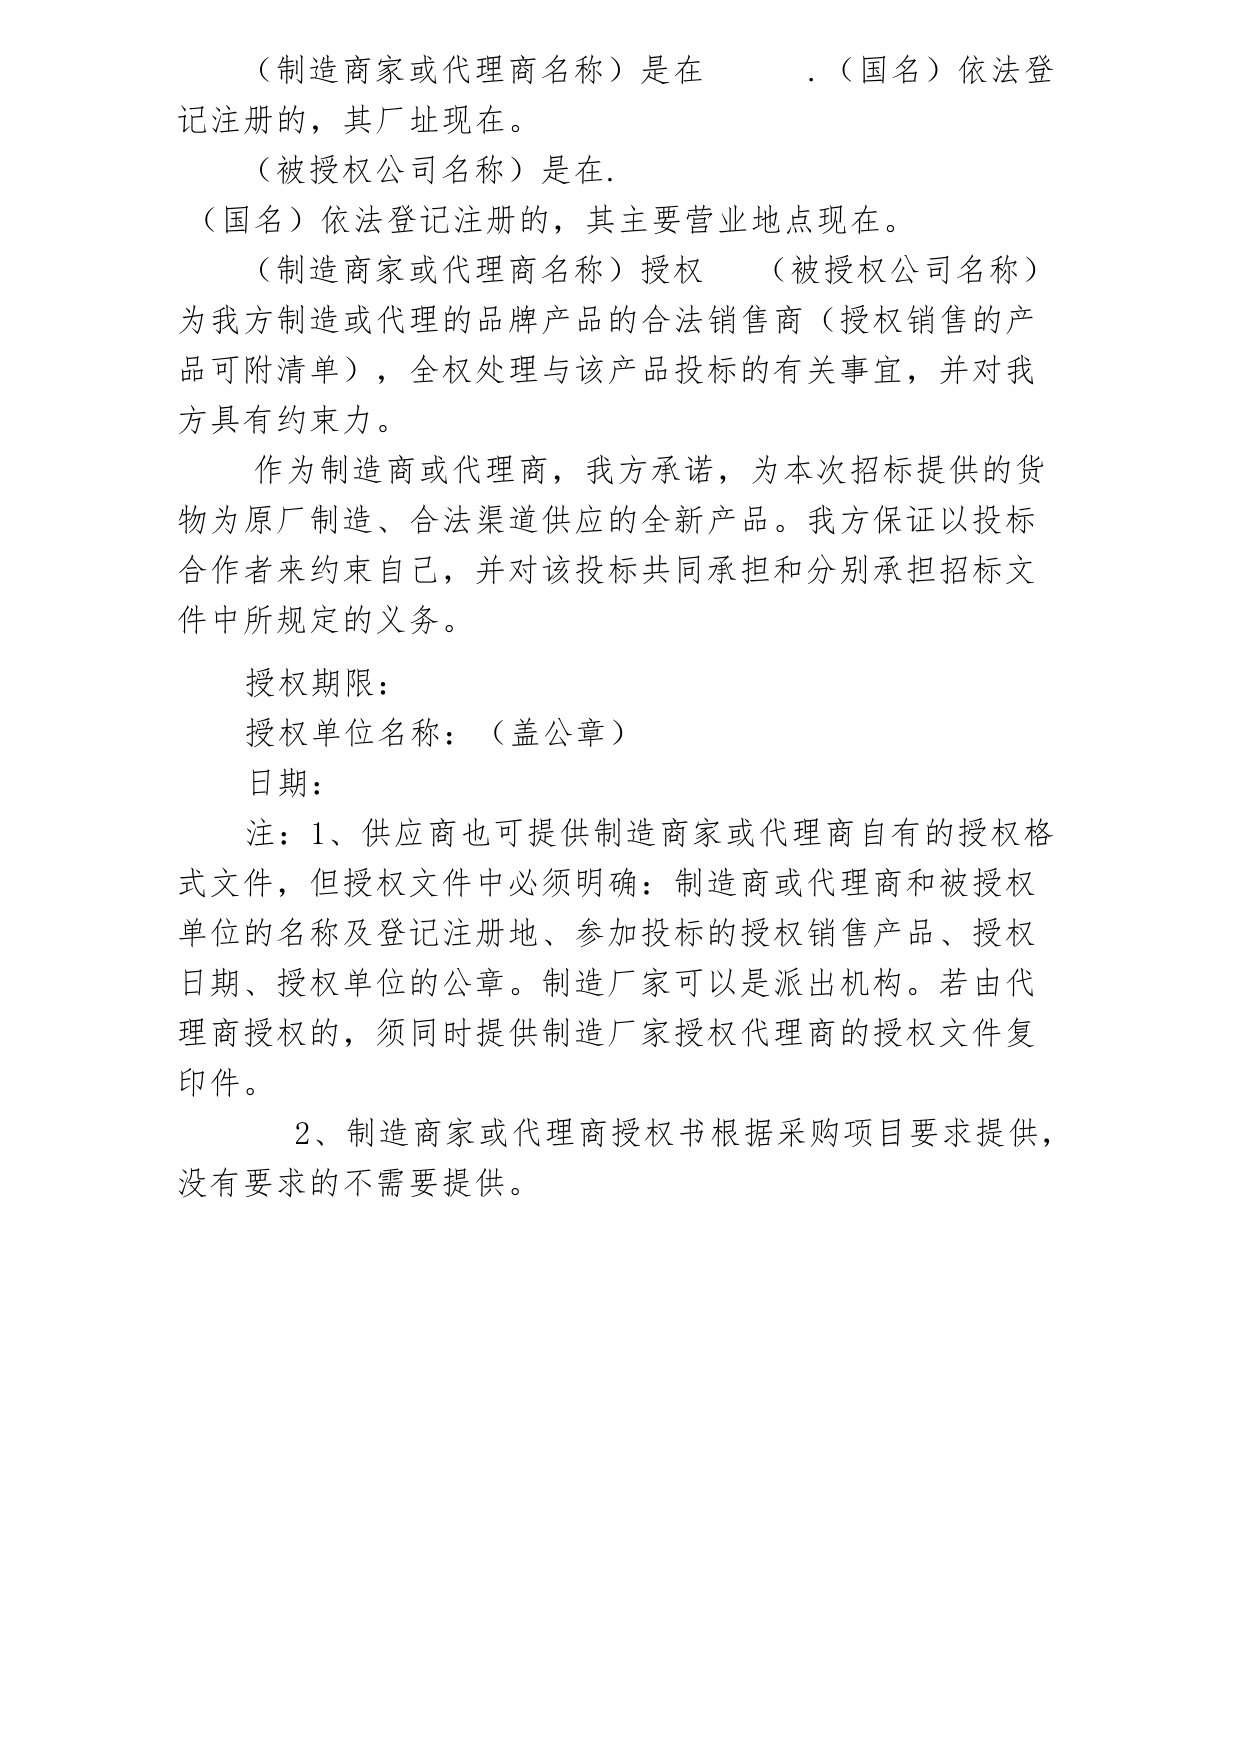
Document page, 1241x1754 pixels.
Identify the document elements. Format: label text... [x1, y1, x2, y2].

text 授权单位名称：（盖公章） [176, 704, 1064, 754]
text 授权期限： [176, 654, 1064, 704]
text 2、制造商家或代理商授权书根据采购项目要求提供，没有要求的不需要提供。 [176, 1104, 1064, 1204]
text （国名）依法登记注册的，其主要营业地点现在。 [176, 192, 1064, 242]
text 作为制造商或代理商，我方承诺，为本次招标提供的货物为原厂制造、合法渠道供应的全新产品。我方保证以投标合作者来约束自己，并对该投标共同承担和分别承担招标文件中所规定的义务。 [176, 442, 1064, 642]
text （制造商家或代理商名称）是在 .（国名）依法登记注册的，其厂址现在。 [176, 42, 1064, 142]
text （被授权公司名称）是在. [176, 142, 1064, 192]
text 日期： [176, 754, 1064, 804]
text 注：1、供应商也可提供制造商家或代理商自有的授权格式文件，但授权文件中必须明确：制造商或代理商和被授权单位的名称及登记注册地、参加投标的授权销售产品、授权日期、授权单位的公章。制造厂家可以是派出机构。若由代理商授权的，须同时提供制造厂家授权代理商的授权文件复印件。 [176, 804, 1064, 1104]
text （制造商家或代理商名称）授权 （被授权公司名称）为我方制造或代理的品牌产品的合法销售商（授权销售的产品可附清单），全权处理与该产品投标的有关事宜，并对我方具有约束力。 [176, 242, 1064, 442]
